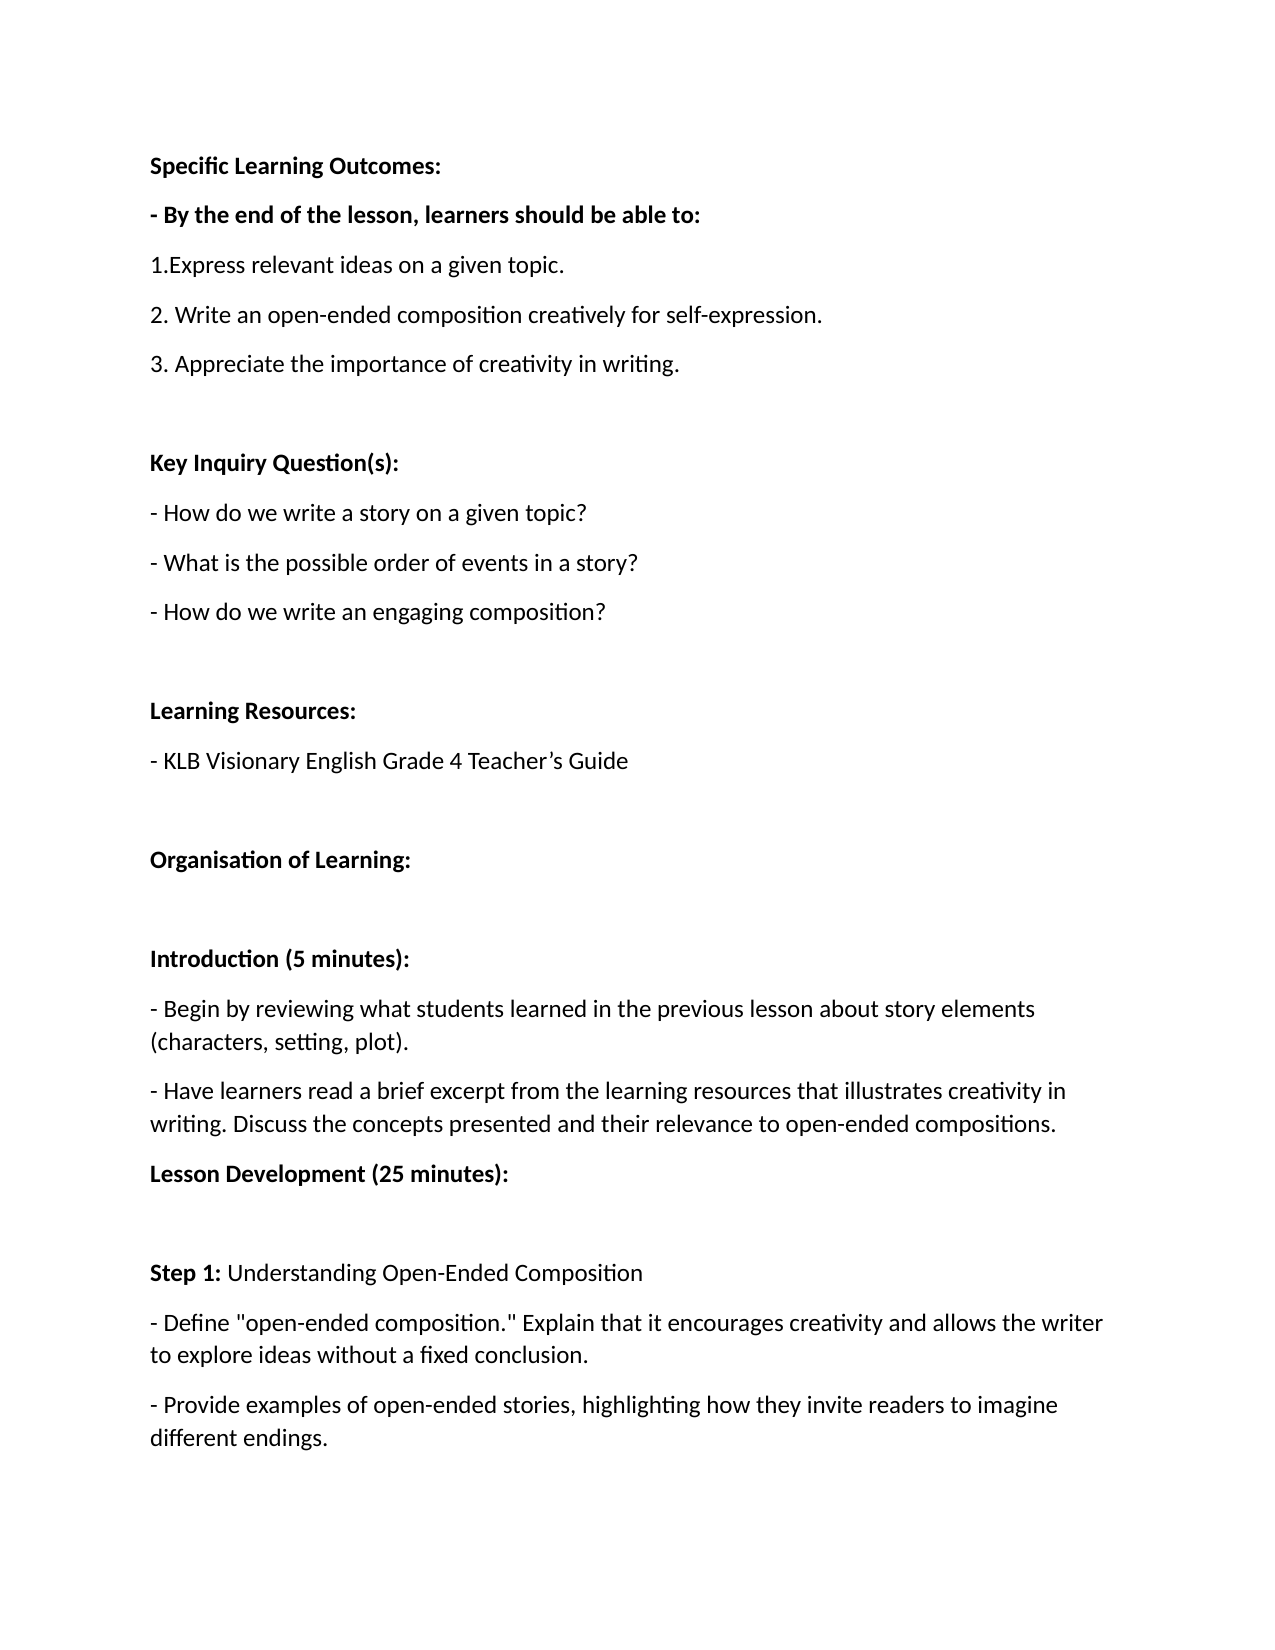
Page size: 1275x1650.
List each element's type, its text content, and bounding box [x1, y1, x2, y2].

text 3. Appreciate the importance of creativity in writing. [150, 348, 1125, 379]
text Introduction (5 minutes): [150, 943, 1125, 974]
text Key Inquiry Question(s): [150, 447, 1125, 478]
text - How do we write an engaging composition? [150, 596, 1125, 627]
text - Define "open-ended composition." Explain that it encourages creativity and allows the writer to explore ideas without a fixed conclusion. [150, 1307, 1125, 1370]
text - What is the possible order of events in a story? [150, 547, 1125, 577]
text Learning Resources: [150, 695, 1125, 726]
text - Begin by reviewing what students learned in the previous lesson about story elements (characters, setting, plot). [150, 993, 1125, 1056]
text - Have learners read a brief excerpt from the learning resources that illustrates creativity in writing. Discuss the concepts presented and their relevance to open-ended compositions. [150, 1075, 1125, 1139]
text - KLB Visionary English Grade 4 Teacher’s Guide [150, 745, 1125, 776]
text - How do we write a story on a given topic? [150, 497, 1125, 528]
text Specific Learning Outcomes: [150, 150, 1125, 181]
text Lesson Development (25 minutes): [150, 1158, 1125, 1188]
text 2. Write an open-ended composition creatively for self-expression. [150, 299, 1125, 329]
text 1.Express relevant ideas on a given topic. [150, 249, 1125, 280]
text Step 1: Understanding Open-Ended Composition [150, 1257, 1125, 1288]
text Organisation of Learning: [150, 844, 1125, 875]
text - Provide examples of open-ended stories, highlighting how they invite readers to imagine different endings. [150, 1389, 1125, 1453]
text - By the end of the lesson, learners should be able to: [150, 199, 1125, 230]
